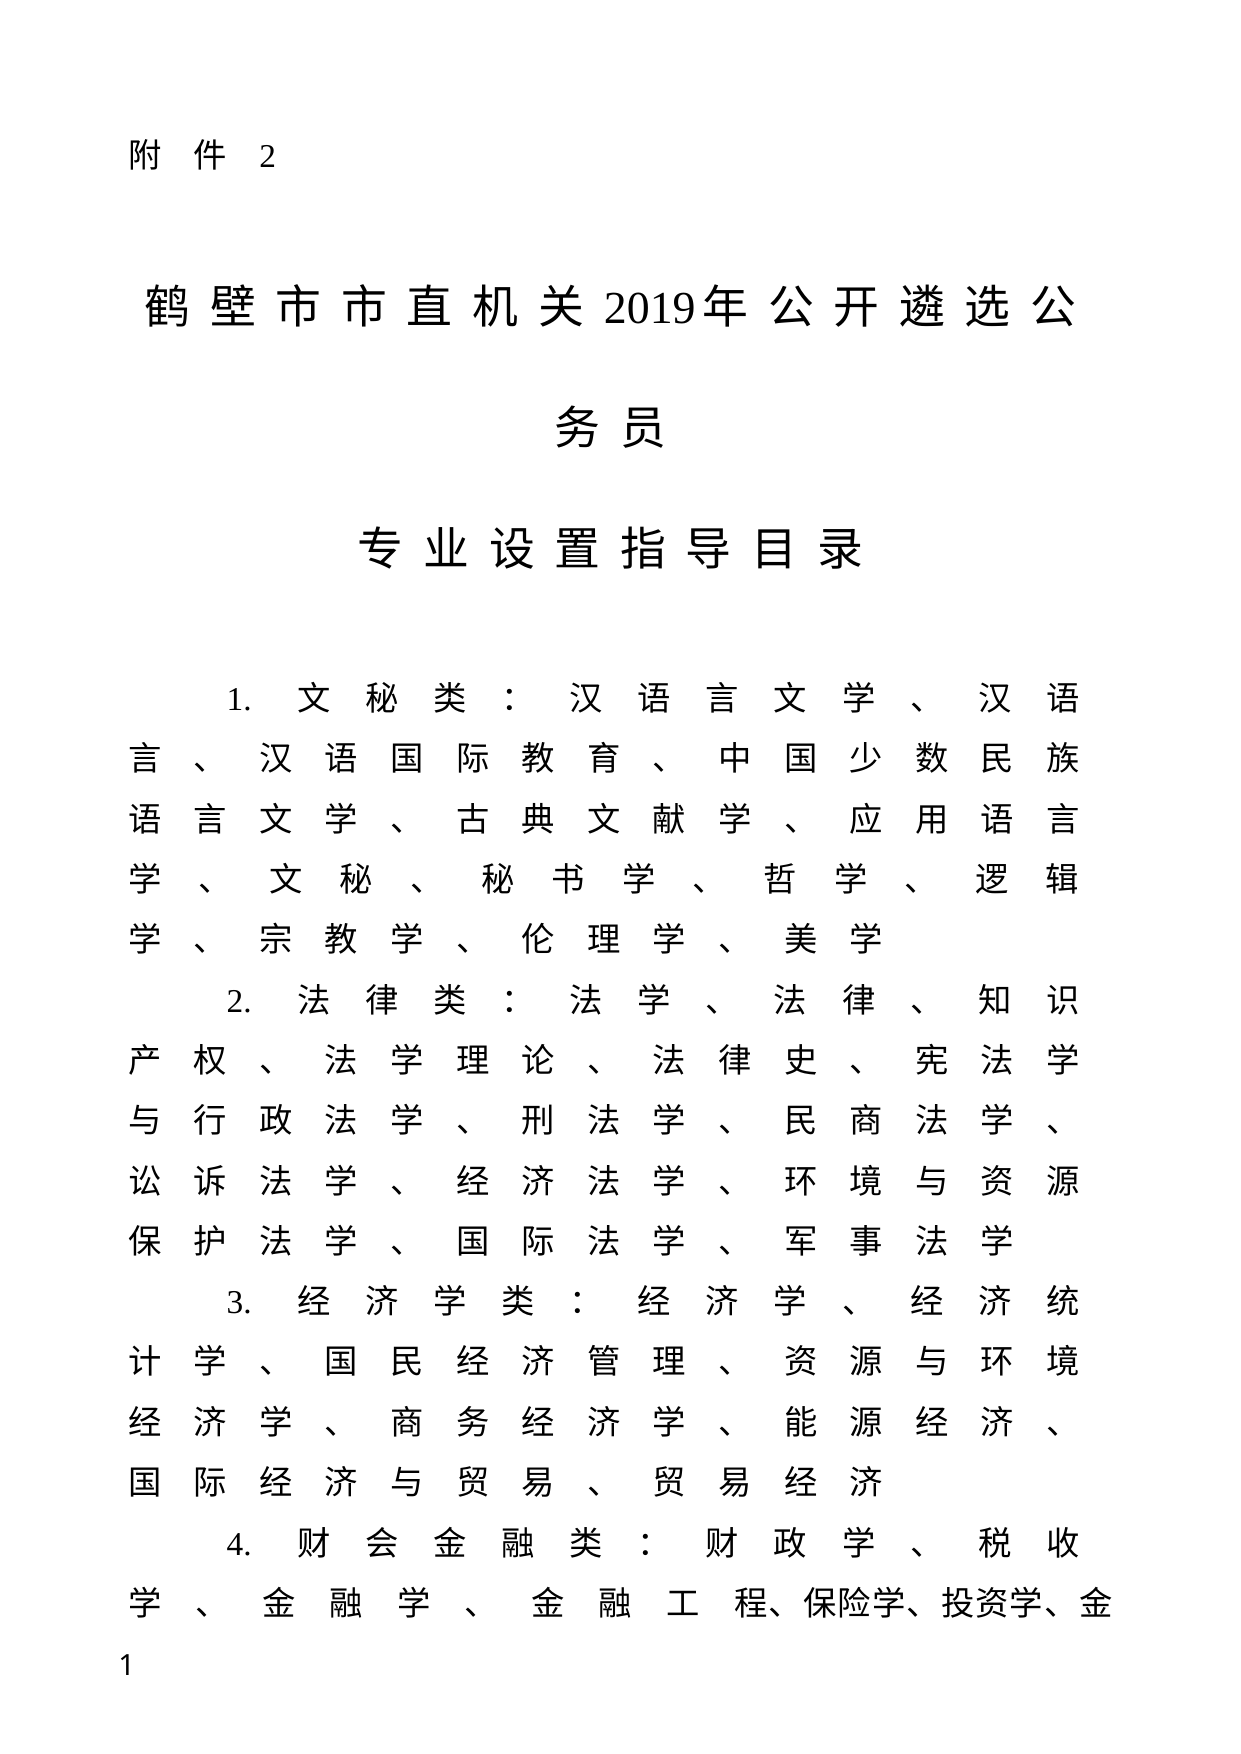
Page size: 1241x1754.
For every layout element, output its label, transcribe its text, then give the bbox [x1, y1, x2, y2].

text 3. 经济学类：经济学、经济统计学、国民经济管理、资源与环境经济学、商务经济学、能源经济、国际经济与贸易、贸易经济 [128, 1269, 1112, 1510]
text 专业设置指导目录 [128, 485, 1112, 606]
text 1. 文秘类：汉语言文学、汉语言、汉语国际教育、中国少数民族语言文学、古典文献学、应用语言学、文秘、秘书学、哲学、逻辑学、宗教学、伦理学、美学 [128, 666, 1112, 967]
text 附件2 [128, 123, 1112, 183]
text 2. 法律类：法学、法律、知识产权、法学理论、法律史、宪法学与行政法学、刑法学、民商法学、讼诉法学、经济法学、环境与资源保护法学、国际法学、军事法学 [128, 967, 1112, 1269]
text 鹤壁市市直机关2019年公开遴选公务员 [128, 244, 1112, 485]
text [128, 1510, 1112, 1631]
